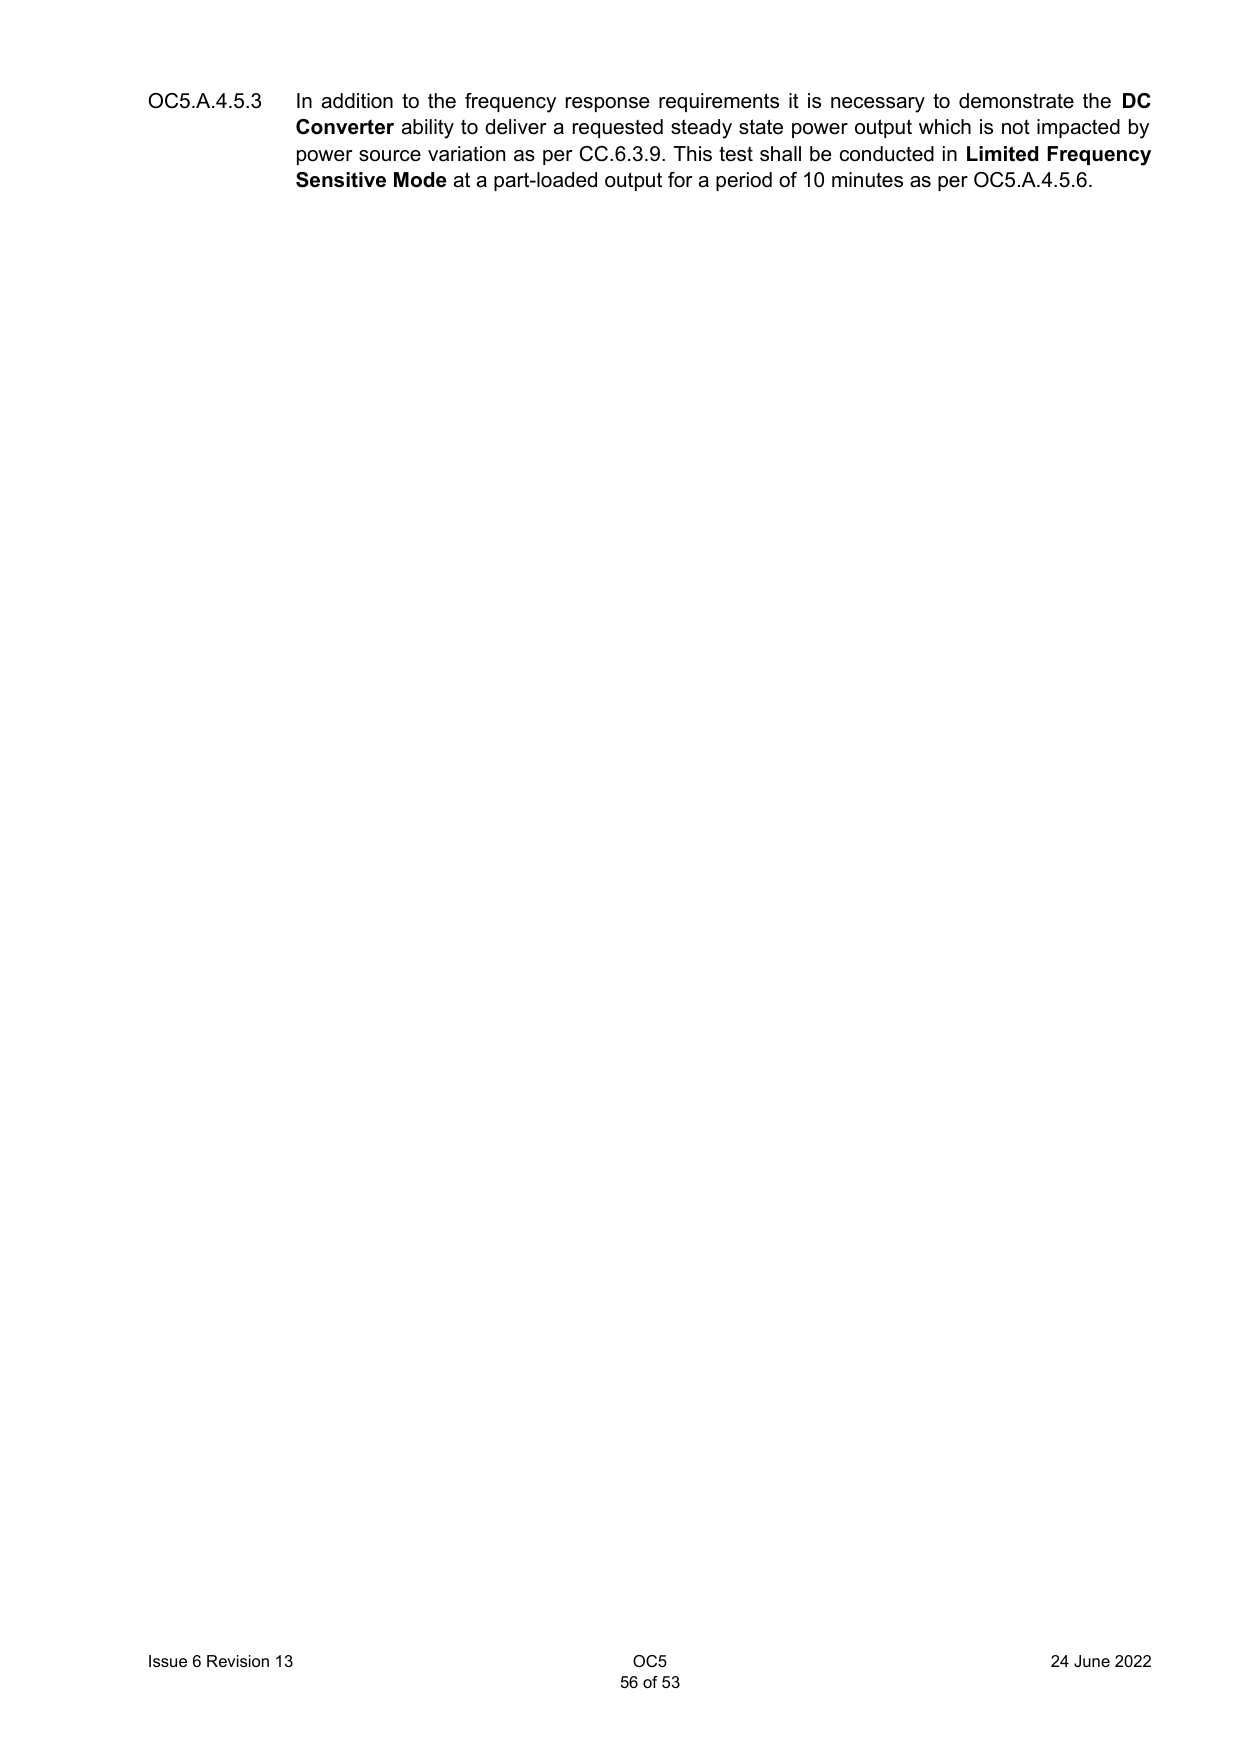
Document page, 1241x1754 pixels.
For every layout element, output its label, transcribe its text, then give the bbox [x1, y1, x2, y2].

text OC5.A.4.5.3 In addition to the frequency response requirements it is necessary to demonstrate the DC Converter ability to deliver a requested steady state power output which is not impacted by power source variation as per CC.6.3.9. This test shall be conducted in Limited Frequency Sensitive Mode at a part-loaded output for a period of 10 minutes as per OC5.A.4.5.6. [148, 89, 1152, 192]
